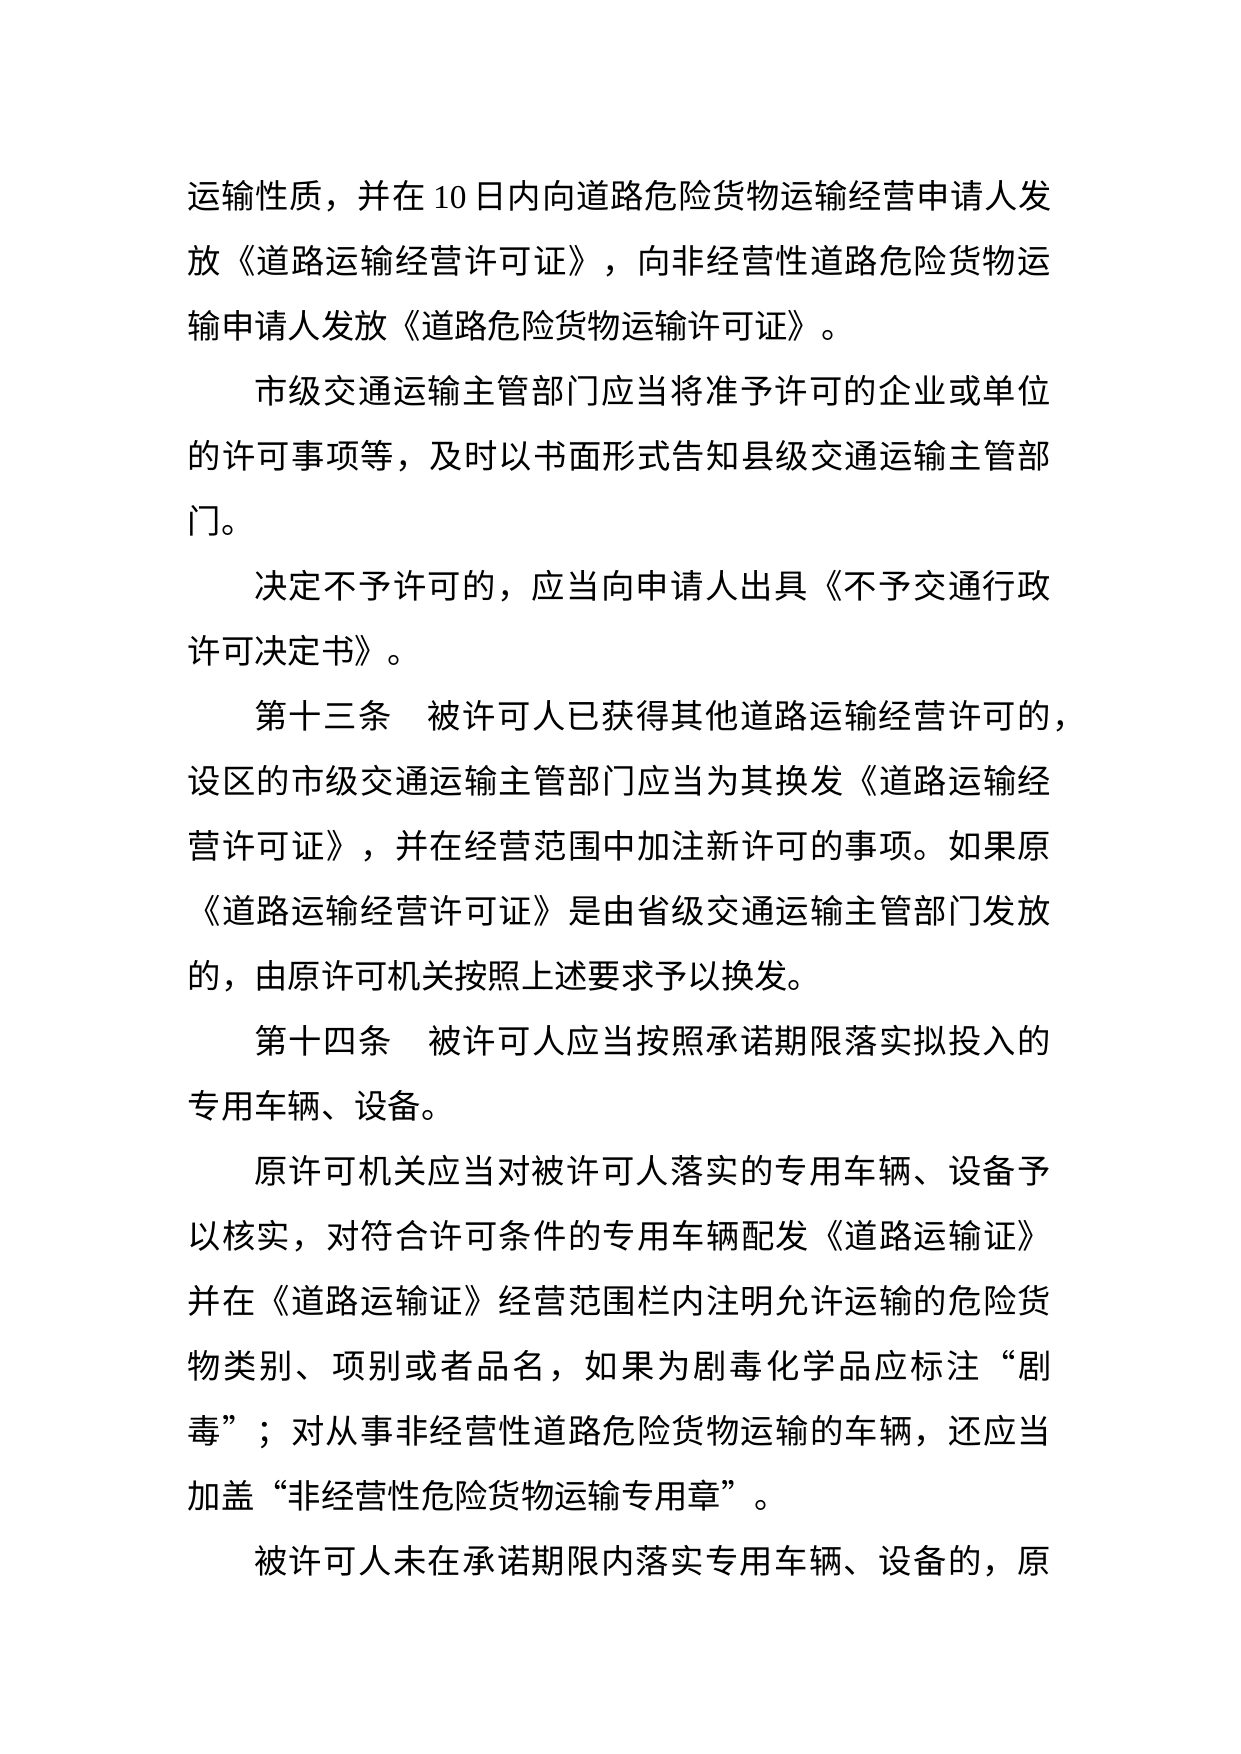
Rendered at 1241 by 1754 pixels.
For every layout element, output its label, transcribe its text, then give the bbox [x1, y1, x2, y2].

text 原许可机关应当对被许可人落实的专用车辆、设备予以核实，对符合许可条件的专用车辆配发《道路运输证》，并在《道路运输证》经营范围栏内注明允许运输的危险货物类别、项别或者品名，如果为剧毒化学品应标注“剧毒”；对从事非经营性道路危险货物运输的车辆，还应当加盖“非经营性危险货物运输专用章”。 [187, 1137, 1053, 1527]
text 第十三条 被许可人已获得其他道路运输经营许可的，设区的市级交通运输主管部门应当为其换发《道路运输经营许可证》，并在经营范围中加注新许可的事项。如果原《道路运输经营许可证》是由省级交通运输主管部门发放的，由原许可机关按照上述要求予以换发。 [187, 682, 1053, 1007]
text 第十四条 被许可人应当按照承诺期限落实拟投入的专用车辆、设备。 [187, 1007, 1053, 1137]
text 决定不予许可的，应当向申请人出具《不予交通行政许可决定书》。 [187, 552, 1053, 682]
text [187, 162, 1053, 357]
text 市级交通运输主管部门应当将准予许可的企业或单位的许可事项等，及时以书面形式告知县级交通运输主管部门。 [187, 357, 1053, 552]
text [187, 1527, 1053, 1592]
